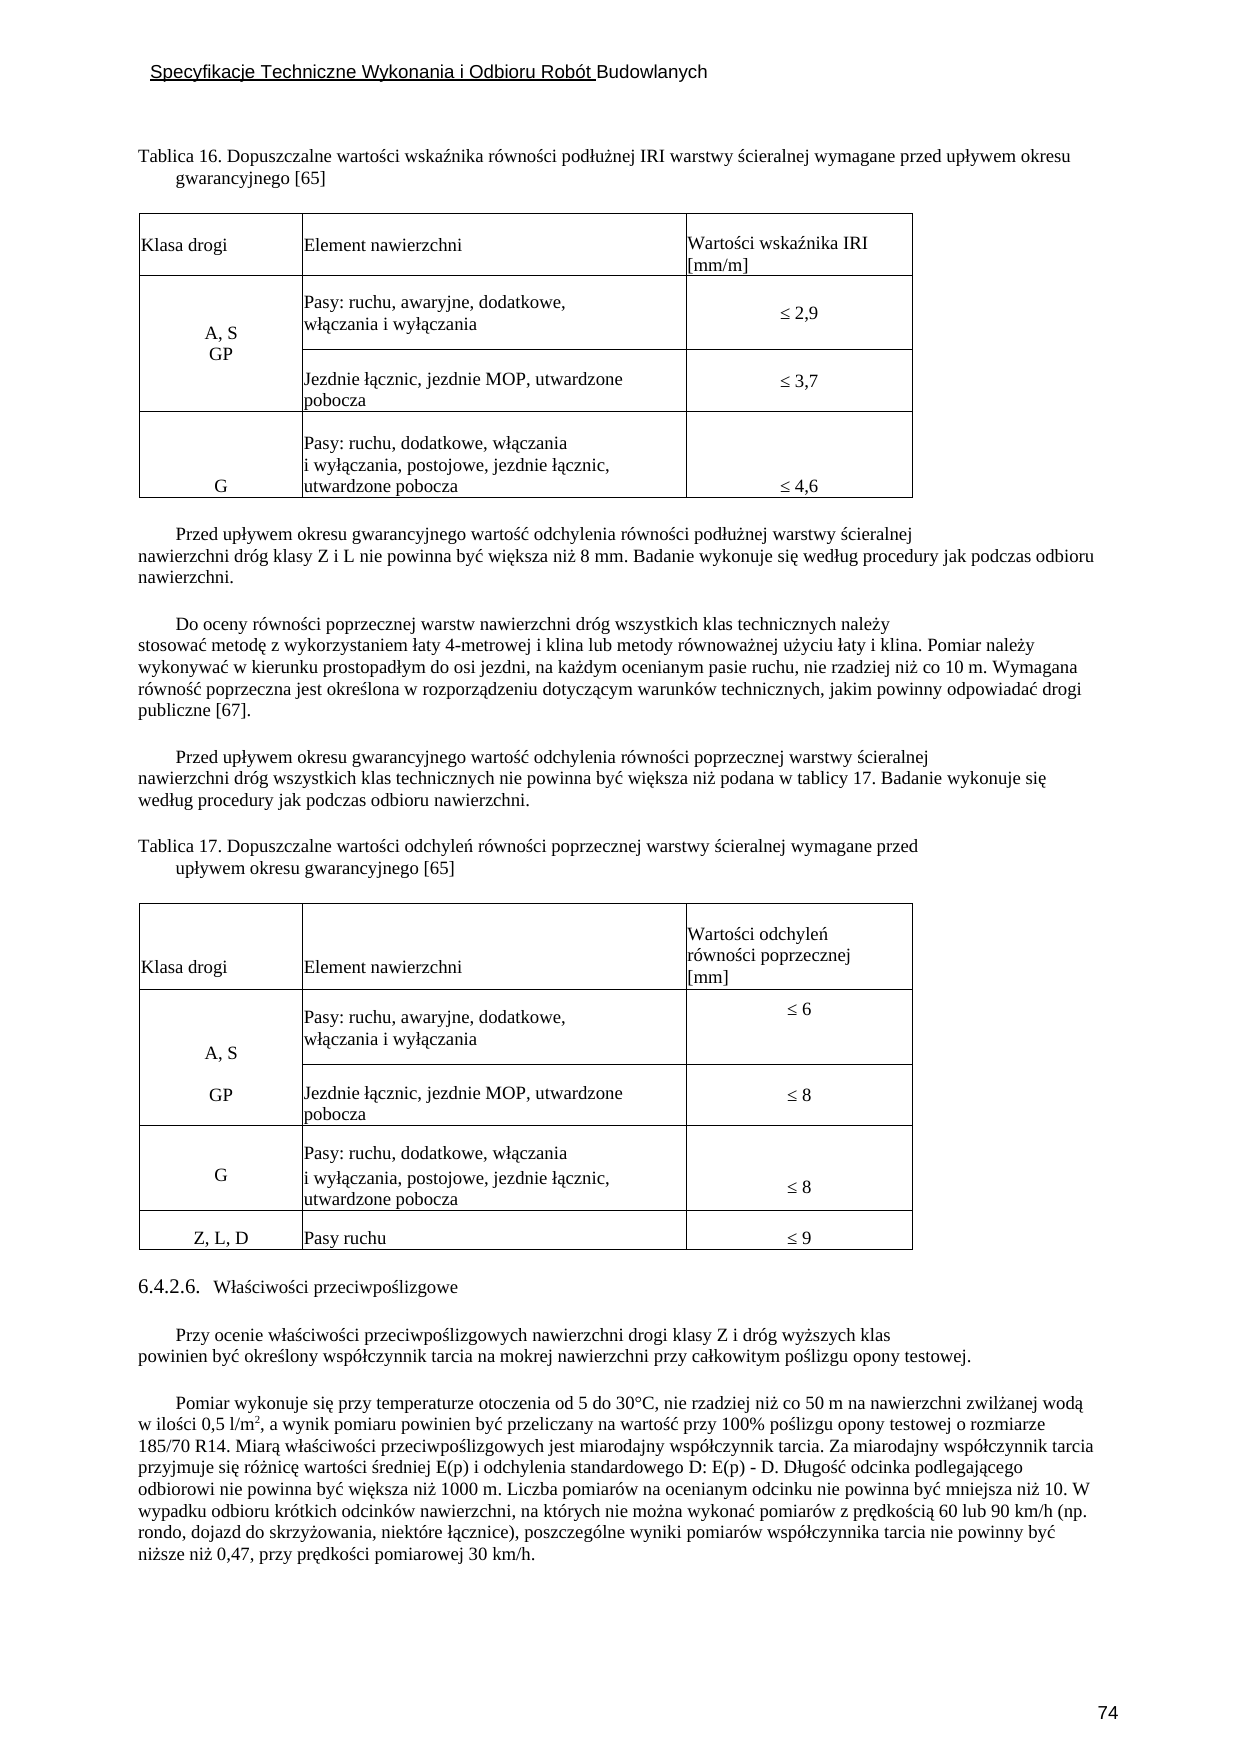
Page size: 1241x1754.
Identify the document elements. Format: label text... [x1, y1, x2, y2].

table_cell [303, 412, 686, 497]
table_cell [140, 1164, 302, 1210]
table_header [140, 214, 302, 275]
list Właściwości przeciwpoślizgowe [138, 1274, 1098, 1298]
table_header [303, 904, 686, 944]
text Przed upływem okresu gwarancyjnego wartość odchylenia równości podłużnej warstwy ścieralnej nawierzchni dróg klasy Z i L nie powinna być większa niż 8 mm. Badanie wykonuje się według procedury jak podczas odbioru nawierzchni. [138, 523, 1098, 588]
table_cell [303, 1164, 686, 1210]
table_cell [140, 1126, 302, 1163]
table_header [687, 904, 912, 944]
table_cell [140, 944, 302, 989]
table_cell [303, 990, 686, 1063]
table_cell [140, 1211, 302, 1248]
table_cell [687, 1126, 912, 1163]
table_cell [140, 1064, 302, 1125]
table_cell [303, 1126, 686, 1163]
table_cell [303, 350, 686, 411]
text Do oceny równości poprzecznej warstw nawierzchni dróg wszystkich klas technicznych należy stosować metodę z wykorzystaniem łaty 4-metrowej i klina lub metody równoważnej użyciu łaty i klina. Pomiar należy wykonywać w kierunku prostopadłym do osi jezdni, na każdym ocenianym pasie ruchu, nie rzadziej niż co 10 m. Wymagana równość poprzeczna jest określona w rozporządzeniu dotyczącym warunków technicznych, jakim powinny odpowiadać drogi publiczne [67]. [138, 613, 1098, 721]
text Przy ocenie właściwości przeciwpoślizgowych nawierzchni drogi klasy Z i dróg wyższych klas powinien być określony współczynnik tarcia na mokrej nawierzchni przy całkowitym poślizgu opony testowej. [138, 1323, 1098, 1367]
text Tablica 17. Dopuszczalne wartości odchyleń równości poprzecznej warstwy ścieralnej wymagane przed upływem okresu gwarancyjnego [65] [138, 835, 1098, 878]
text Tablica 16. Dopuszczalne wartości wskaźnika równości podłużnej IRI warstwy ścieralnej wymagane przed upływem okresu gwarancyjnego [65] [138, 145, 1098, 188]
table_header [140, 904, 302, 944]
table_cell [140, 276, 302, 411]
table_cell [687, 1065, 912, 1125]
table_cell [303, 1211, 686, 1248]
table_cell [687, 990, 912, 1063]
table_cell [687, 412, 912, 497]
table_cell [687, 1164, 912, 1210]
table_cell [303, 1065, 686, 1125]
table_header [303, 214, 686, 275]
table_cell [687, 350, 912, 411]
text Przed upływem okresu gwarancyjnego wartość odchylenia równości poprzecznej warstwy ścieralnej nawierzchni dróg wszystkich klas technicznych nie powinna być większa niż podana w tablicy 17. Badanie wykonuje się według procedury jak podczas odbioru nawierzchni. [138, 746, 1098, 810]
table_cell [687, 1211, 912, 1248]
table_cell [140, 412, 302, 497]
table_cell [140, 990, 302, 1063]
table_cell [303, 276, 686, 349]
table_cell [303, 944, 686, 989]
text Pomiar wykonuje się przy temperaturze otoczenia od 5 do 30°C, nie rzadziej niż co 50 m na nawierzchni zwilżanej wodą w ilości 0,5 l/m2, a wynik pomiaru powinien być przeliczany na wartość przy 100% poślizgu opony testowej o rozmiarze 185/70 R14. Miarą właściwości przeciwpoślizgowych jest miarodajny współczynnik tarcia. Za miarodajny współczynnik tarcia przyjmuje się różnicę wartości średniej E(p) i odchylenia standardowego D: E(p) - D. Długość odcinka podlegającego odbiorowi nie powinna być większa niż 1000 m. Liczba pomiarów na ocenianym odcinku nie powinna być mniejsza niż 10. W wypadku odbioru krótkich odcinków nawierzchni, na których nie można wykonać pomiarów z prędkością 60 lub 90 km/h (np. rondo, dojazd do skrzyżowania, niektóre łącznice), poszczególne wyniki pomiarów współczynnika tarcia nie powinny być niższe niż 0,47, przy prędkości pomiarowej 30 km/h. [138, 1392, 1098, 1564]
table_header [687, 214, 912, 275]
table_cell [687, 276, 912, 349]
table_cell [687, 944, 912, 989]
